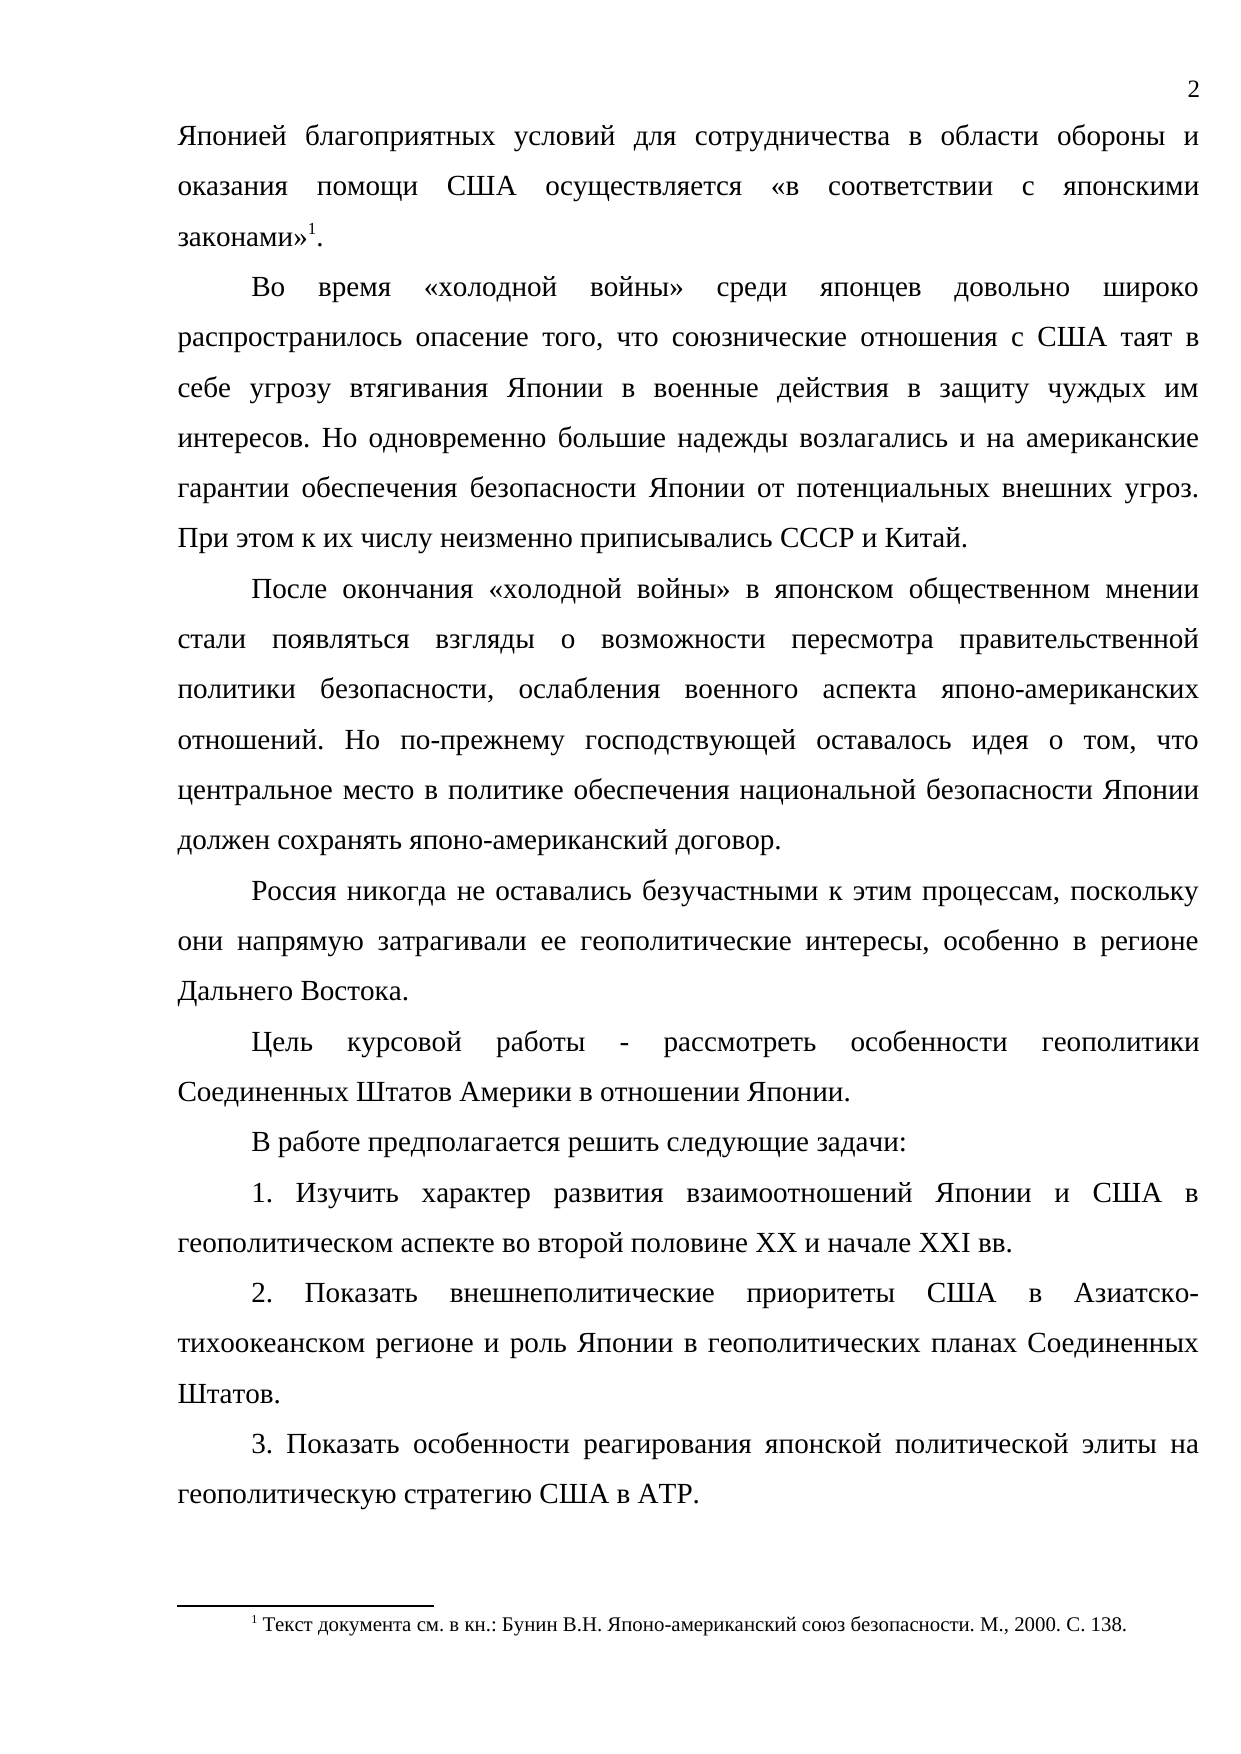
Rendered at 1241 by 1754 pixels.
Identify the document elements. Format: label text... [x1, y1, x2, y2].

text Россия никогда не оставались безучастными к этим процессам, поскольку они напрямую затрагивали ее геополитические интересы, особенно в регионе Дальнего Востока. [177, 873, 1200, 1007]
text В работе предполагается решить следующие задачи: [177, 1124, 1200, 1158]
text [177, 118, 1200, 252]
text Цель курсовой работы - рассмотреть особенности геополитики Соединенных Штатов Америки в отношении Японии. [177, 1024, 1200, 1108]
text После окончания «холодной войны» в японском общественном мнении стали появляться взгляды о возможности пересмотра правительственной политики безопасности, ослабления военного аспекта японо-американских отношений. Но по-прежнему господствующей оставалось идея о том, что центральное место в политике обеспечения национальной безопасности Японии должен сохранять японо-американский договор. [177, 571, 1200, 856]
text 1. Изучить характер развития взаимоотношений Японии и США в геополитическом аспекте во второй половине ХХ и начале ХХI вв. [177, 1175, 1200, 1258]
text 2. Показать внешнеполитические приоритеты США в Азиатско-тихоокеанском регионе и роль Японии в геополитических планах Соединенных Штатов. [177, 1275, 1200, 1409]
text 3. Показать особенности реагирования японской политической элиты на геополитическую стратегию США в АТР. [177, 1426, 1200, 1510]
text Во время «холодной войны» среди японцев довольно широко распространилось опасение того, что союзнические отношения с США таят в себе угрозу втягивания Японии в военные действия в защиту чуждых им интересов. Но одновременно большие надежды возлагались и на американские гарантии обеспечения безопасности Японии от потенциальных внешних угроз. При этом к их числу неизменно приписывались СССР и Китай. [177, 269, 1200, 554]
